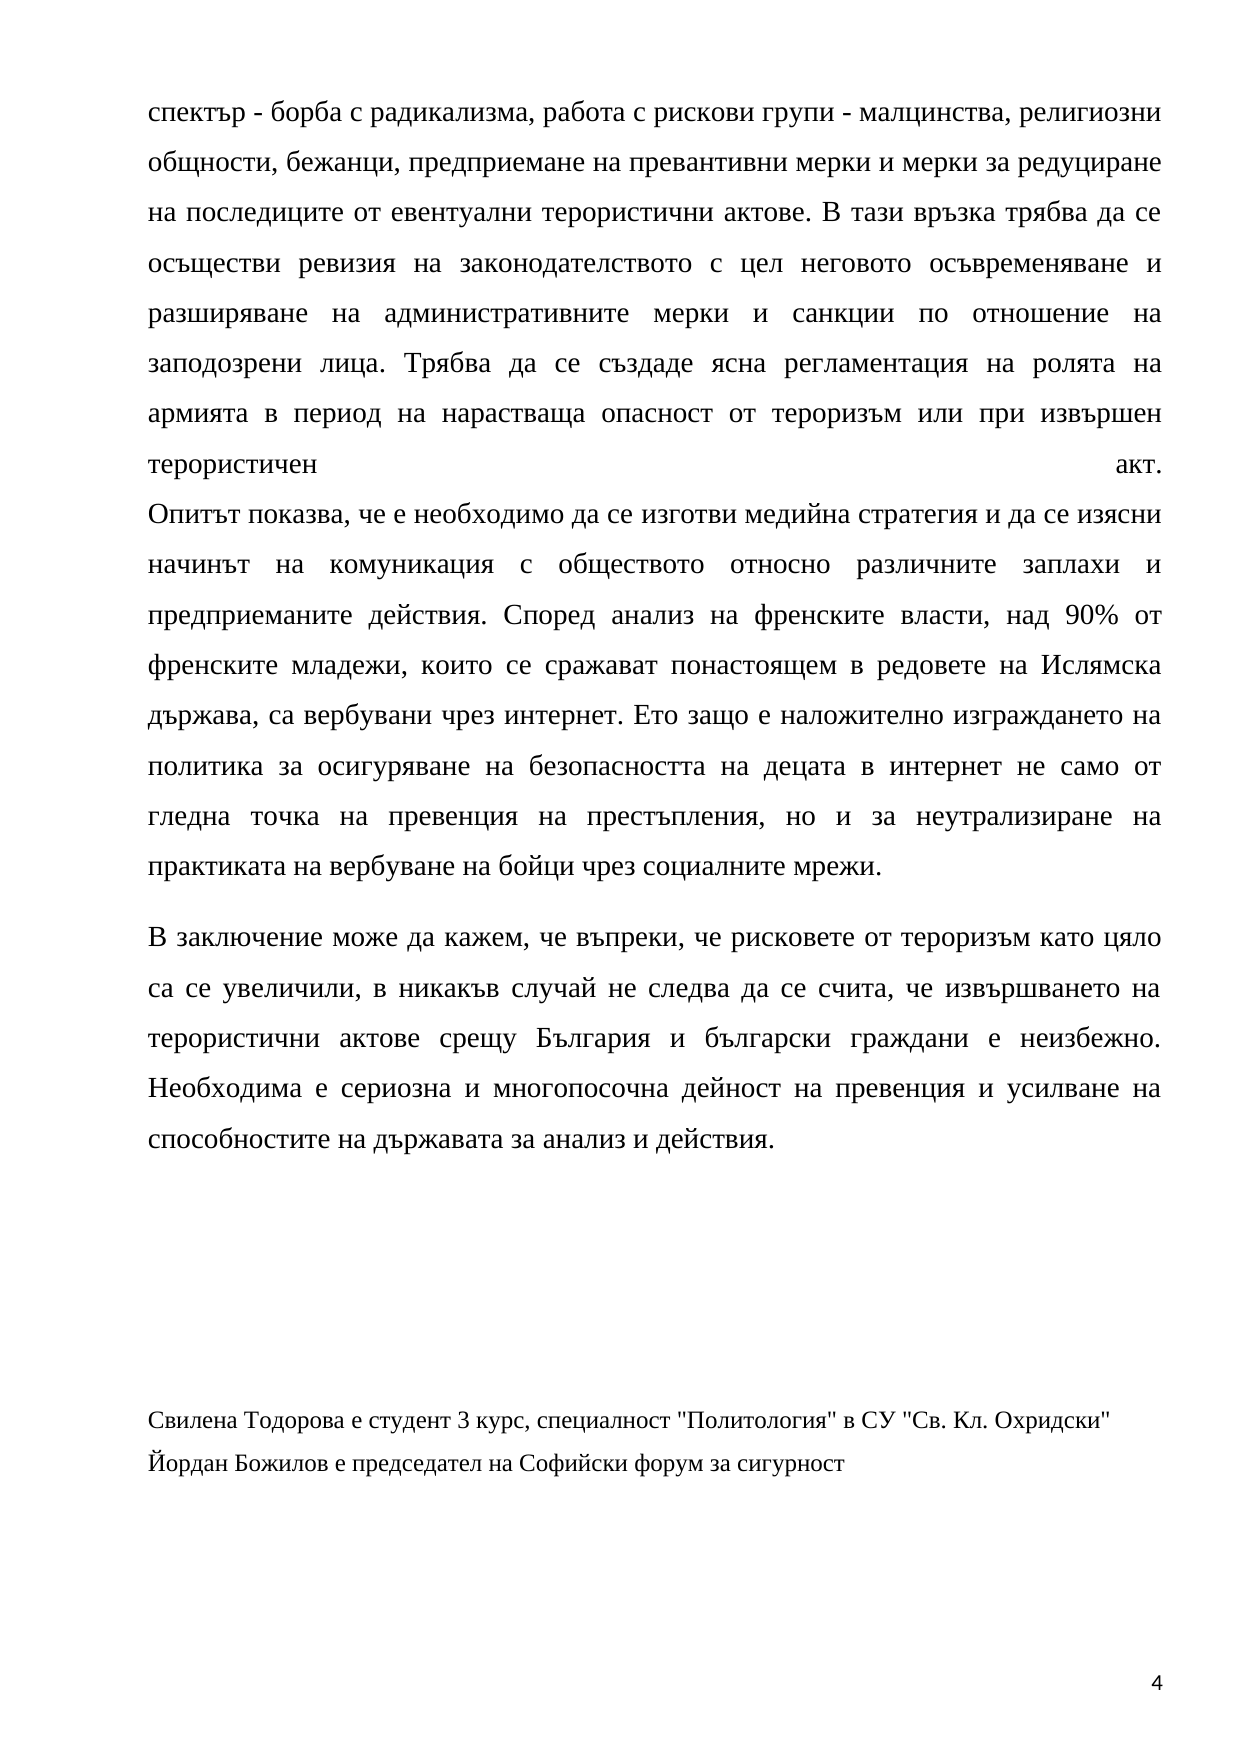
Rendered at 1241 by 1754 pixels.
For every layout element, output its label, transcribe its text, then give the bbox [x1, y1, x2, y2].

text Свилена Тодорова e студент 3 курс, специалност "Политология" в СУ "Св. Кл. Охридски" [148, 1405, 1162, 1434]
text Йордан Божилов е председател на Софийски форум за сигурност [148, 1448, 1162, 1477]
text В заключение може да кажем, че въпреки, че рисковете от тероризъм като цяло са се увеличили, в никакъв случай не следва да се счита, че извършването на терористични актове срещу България и български граждани е неизбежно. Необходима е сериозна и многопосочна дейност на превенция и усилване на способностите на държавата за анализ и действия. [148, 919, 1162, 1154]
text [148, 94, 1162, 882]
